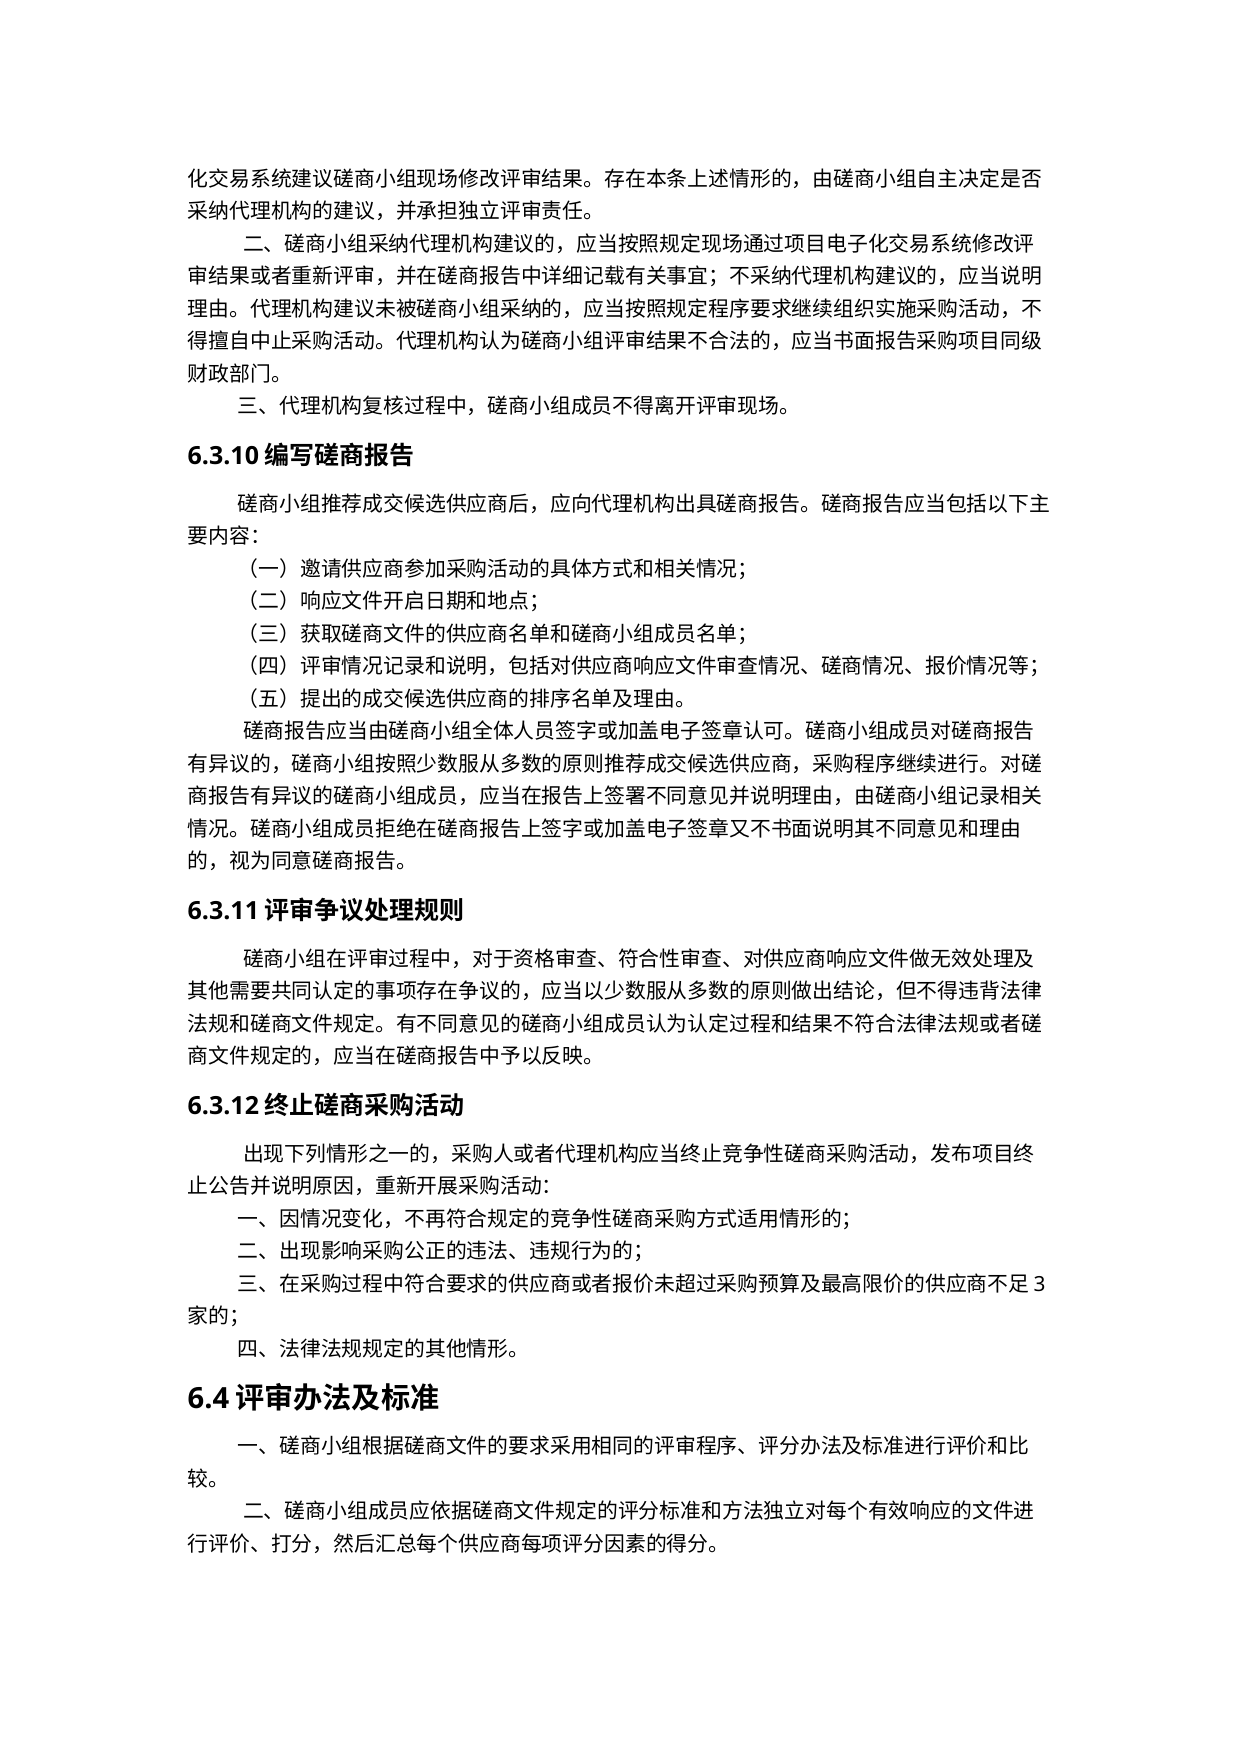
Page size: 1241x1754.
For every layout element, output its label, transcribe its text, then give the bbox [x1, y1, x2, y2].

text 二、出现影响采购公正的违法、违规行为的； [187, 1234, 1053, 1267]
text （一）邀请供应商参加采购活动的具体方式和相关情况； [187, 552, 1053, 584]
text 出现下列情形之一的，采购人或者代理机构应当终止竞争性磋商采购活动，发布项目终止公告并说明原因，重新开展采购活动： [187, 1137, 1053, 1202]
text 二、磋商小组成员应依据磋商文件规定的评分标准和方法独立对每个有效响应的文件进行评价、打分，然后汇总每个供应商每项评分因素的得分。 [187, 1494, 1053, 1559]
text （二）响应文件开启日期和地点； [187, 584, 1053, 617]
text （五）提出的成交候选供应商的排序名单及理由。 [187, 682, 1053, 714]
text 三、代理机构复核过程中，磋商小组成员不得离开评审现场。 [187, 389, 1053, 422]
text 6.3.10编写磋商报告 [187, 422, 1053, 487]
text 四、法律法规规定的其他情形。 [187, 1332, 1053, 1364]
text 6.3.12终止磋商采购活动 [187, 1072, 1053, 1137]
text 磋商小组在评审过程中，对于资格审查、符合性审查、对供应商响应文件做无效处理及其他需要共同认定的事项存在争议的，应当以少数服从多数的原则做出结论，但不得违背法律法规和磋商文件规定。有不同意见的磋商小组成员认为认定过程和结果不符合法律法规或者磋商文件规定的，应当在磋商报告中予以反映。 [187, 942, 1053, 1072]
text 一、因情况变化，不再符合规定的竞争性磋商采购方式适用情形的； [187, 1202, 1053, 1234]
text 6.4评审办法及标准 [187, 1364, 1053, 1429]
text 一、磋商小组根据磋商文件的要求采用相同的评审程序、评分办法及标准进行评价和比较。 [187, 1429, 1053, 1494]
text 二、磋商小组采纳代理机构建议的，应当按照规定现场通过项目电子化交易系统修改评审结果或者重新评审，并在磋商报告中详细记载有关事宜；不采纳代理机构建议的，应当说明理由。代理机构建议未被磋商小组采纳的，应当按照规定程序要求继续组织实施采购活动，不得擅自中止采购活动。代理机构认为磋商小组评审结果不合法的，应当书面报告采购项目同级财政部门。 [187, 227, 1053, 389]
text 磋商小组推荐成交候选供应商后，应向代理机构出具磋商报告。磋商报告应当包括以下主要内容： [187, 487, 1053, 552]
text （三）获取磋商文件的供应商名单和磋商小组成员名单； [187, 617, 1053, 649]
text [187, 162, 1053, 227]
text （四）评审情况记录和说明，包括对供应商响应文件审查情况、磋商情况、报价情况等； [187, 649, 1053, 682]
text 6.3.11评审争议处理规则 [187, 877, 1053, 942]
text 磋商报告应当由磋商小组全体人员签字或加盖电子签章认可。磋商小组成员对磋商报告有异议的，磋商小组按照少数服从多数的原则推荐成交候选供应商，采购程序继续进行。对磋商报告有异议的磋商小组成员，应当在报告上签署不同意见并说明理由，由磋商小组记录相关情况。磋商小组成员拒绝在磋商报告上签字或加盖电子签章又不书面说明其不同意见和理由的，视为同意磋商报告。 [187, 714, 1053, 877]
text 三、在采购过程中符合要求的供应商或者报价未超过采购预算及最高限价的供应商不足3家的； [187, 1267, 1053, 1332]
